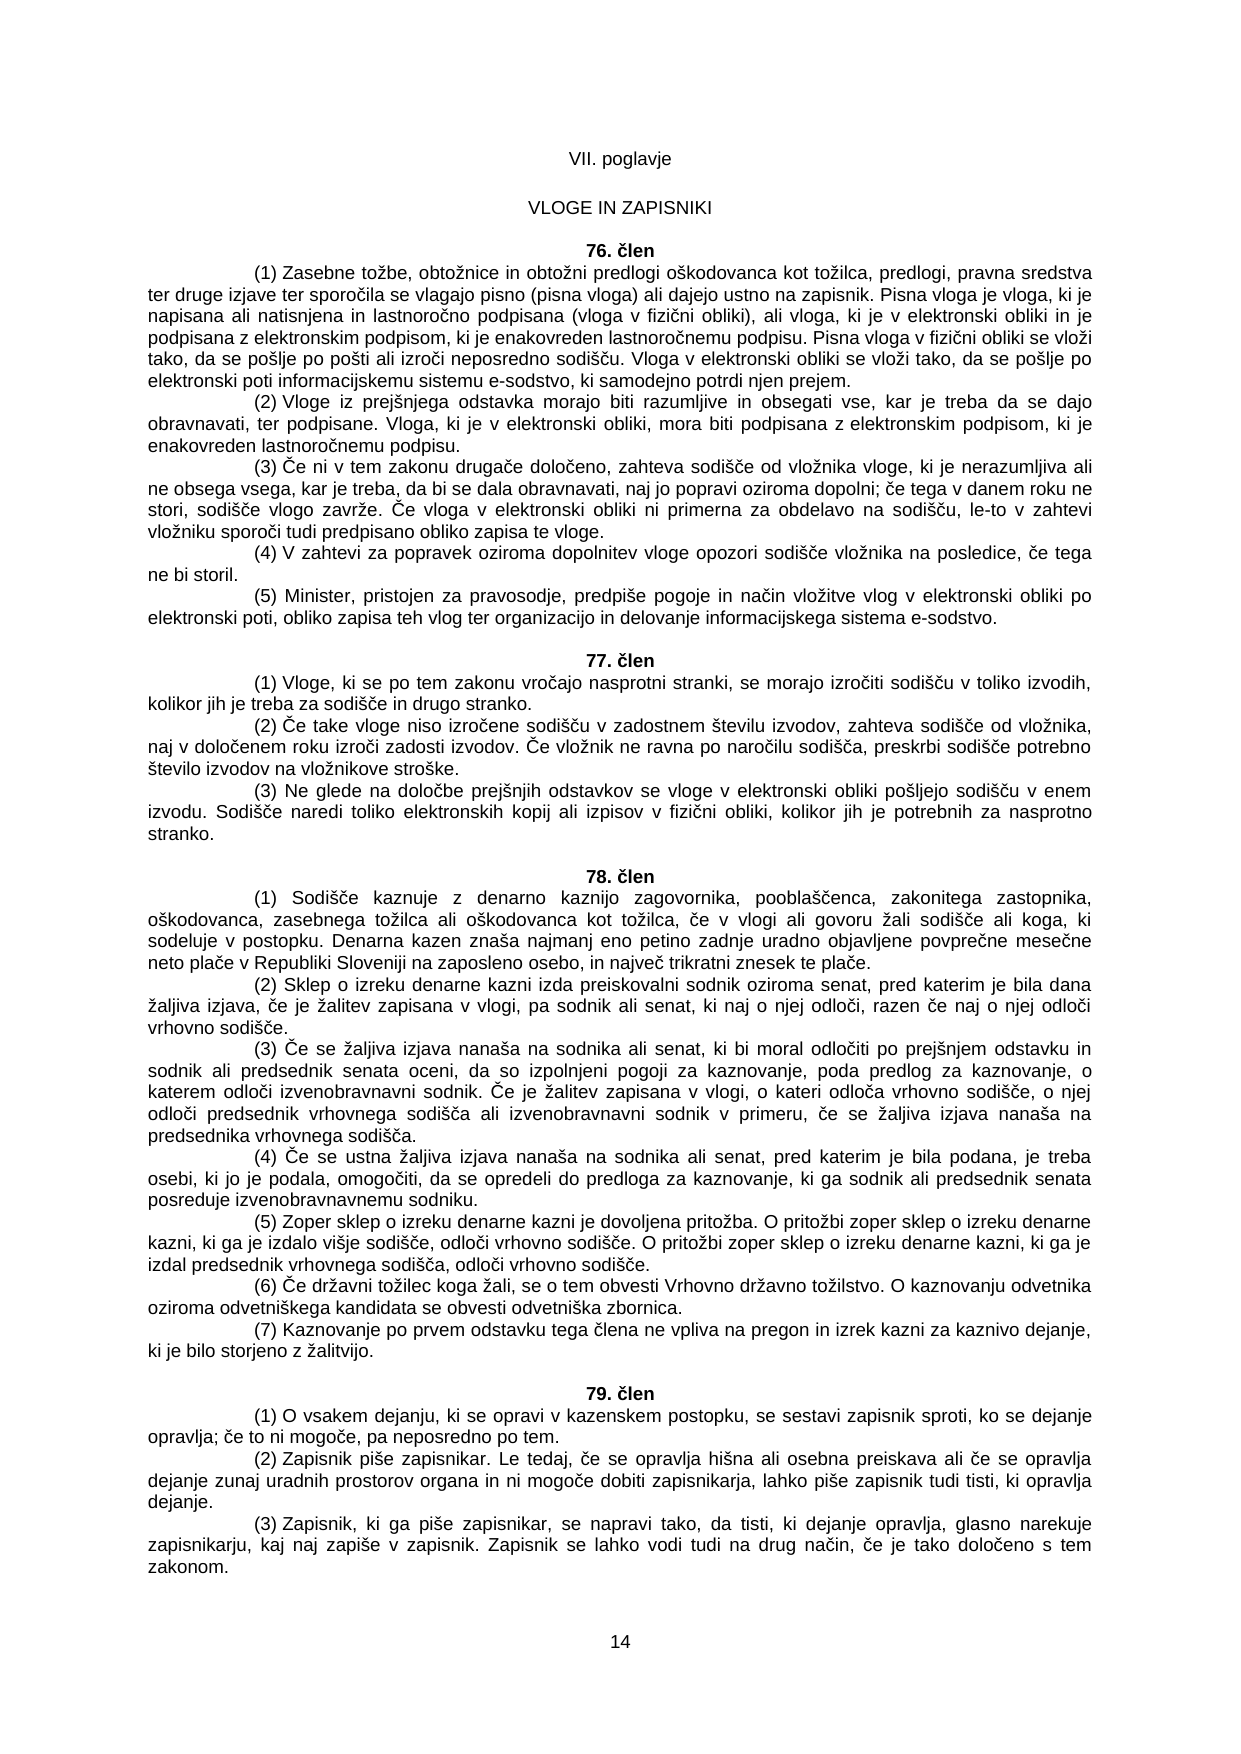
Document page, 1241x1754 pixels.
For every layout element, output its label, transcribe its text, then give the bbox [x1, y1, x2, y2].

text (2) Vloge iz prejšnjega odstavka morajo biti razumljive in obsegati vse, kar je treba da se dajo obravnavati, ter podpisane. Vloga, ki je v elektronski obliki, mora biti podpisana z elektronskim podpisom, ki je enakovreden lastnoročnemu podpisu. [148, 391, 1093, 456]
text (1) Sodišče kaznuje z denarno kaznijo zagovornika, pooblaščenca, zakonitega zastopnika, oškodovanca, zasebnega tožilca ali oškodovanca kot tožilca, če v vlogi ali govoru žali sodišče ali koga, ki sodeluje v postopku. Denarna kazen znaša najmanj eno petino zadnje uradno objavljene povprečne mesečne neto plače v Republiki Sloveniji na zaposleno osebo, in največ trikratni znesek te plače. [148, 887, 1093, 973]
text (3) Ne glede na določbe prejšnjih odstavkov se vloge v elektronski obliki pošljejo sodišču v enem izvodu. Sodišče naredi toliko elektronskih kopij ali izpisov v fizični obliki, kolikor jih je potrebnih za nasprotno stranko. [148, 779, 1093, 844]
text 78. člen [148, 866, 1093, 887]
text (3) Če se žaljiva izjava nanaša na sodnika ali senat, ki bi moral odločiti po prejšnjem odstavku in sodnik ali predsednik senata oceni, da so izpolnjeni pogoji za kaznovanje, poda predlog za kaznovanje, o katerem odloči izvenobravnavni sodnik. Če je žalitev zapisana v vlogi, o kateri odloča vrhovno sodišče, o njej odloči predsednik vrhovnega sodišča ali izvenobravnavni sodnik v primeru, če se žaljiva izjava nanaša na predsednika vrhovnega sodišča. [148, 1038, 1093, 1146]
text (1) Zasebne tožbe, obtožnice in obtožni predlogi oškodovanca kot tožilca, predlogi, pravna sredstva ter druge izjave ter sporočila se vlagajo pisno (pisna vloga) ali dajejo ustno na zapisnik. Pisna vloga je vloga, ki je napisana ali natisnjena in lastnoročno podpisana (vloga v fizični obliki), ali vloga, ki je v elektronski obliki in je podpisana z elektronskim podpisom, ki je enakovreden lastnoročnemu podpisu. Pisna vloga v fizični obliki se vloži tako, da se pošlje po pošti ali izroči neposredno sodišču. Vloga v elektronski obliki se vloži tako, da se pošlje po elektronski poti informacijskemu sistemu e-sodstvo, ki samodejno potrdi njen prejem. [148, 262, 1093, 391]
text VII. poglavje [148, 148, 1093, 197]
text (4) V zahtevi za popravek oziroma dopolnitev vloge opozori sodišče vložnika na posledice, če tega ne bi storil. [148, 542, 1093, 585]
text 79. člen [148, 1383, 1093, 1405]
text (2) Zapisnik piše zapisnikar. Le tedaj, če se opravlja hišna ali osebna preiskava ali če se opravlja dejanje zunaj uradnih prostorov organa in ni mogoče dobiti zapisnikarja, lahko piše zapisnik tudi tisti, ki opravlja dejanje. [148, 1448, 1093, 1512]
text (6) Če državni tožilec koga žali, se o tem obvesti Vrhovno državno tožilstvo. O kaznovanju odvetnika oziroma odvetniškega kandidata se obvesti odvetniška zbornica. [148, 1275, 1093, 1318]
text 76. člen [148, 240, 1093, 262]
text (7) Kaznovanje po prvem odstavku tega člena ne vpliva na pregon in izrek kazni za kaznivo dejanje, ki je bilo storjeno z žalitvijo. [148, 1318, 1093, 1362]
text (5) Zoper sklep o izreku denarne kazni je dovoljena pritožba. O pritožbi zoper sklep o izreku denarne kazni, ki ga je izdalo višje sodišče, odloči vrhovno sodišče. O pritožbi zoper sklep o izreku denarne kazni, ki ga je izdal predsednik vrhovnega sodišča, odloči vrhovno sodišče. [148, 1211, 1093, 1275]
text 77. člen [148, 650, 1093, 672]
text (3) Zapisnik, ki ga piše zapisnikar, se napravi tako, da tisti, ki dejanje opravlja, glasno narekuje zapisnikarju, kaj naj zapiše v zapisnik. Zapisnik se lahko vodi tudi na drug način, če je tako določeno s tem zakonom. [148, 1512, 1093, 1577]
text (5) Minister, pristojen za pravosodje, predpiše pogoje in način vložitve vlog v elektronski obliki po elektronski poti, obliko zapisa teh vlog ter organizacijo in delovanje informacijskega sistema e-sodstvo. [148, 585, 1093, 628]
text VLOGE IN ZAPISNIKI [148, 197, 1093, 219]
text (1) O vsakem dejanju, ki se opravi v kazenskem postopku, se sestavi zapisnik sproti, ko se dejanje opravlja; če to ni mogoče, pa neposredno po tem. [148, 1405, 1093, 1448]
text (2) Če take vloge niso izročene sodišču v zadostnem številu izvodov, zahteva sodišče od vložnika, naj v določenem roku izroči zadosti izvodov. Če vložnik ne ravna po naročilu sodišča, preskrbi sodišče potrebno število izvodov na vložnikove stroške. [148, 715, 1093, 779]
text (4) Če se ustna žaljiva izjava nanaša na sodnika ali senat, pred katerim je bila podana, je treba osebi, ki jo je podala, omogočiti, da se opredeli do predloga za kaznovanje, ki ga sodnik ali predsednik senata posreduje izvenobravnavnemu sodniku. [148, 1146, 1093, 1211]
text (2) Sklep o izreku denarne kazni izda preiskovalni sodnik oziroma senat, pred katerim je bila dana žaljiva izjava, če je žalitev zapisana v vlogi, pa sodnik ali senat, ki naj o njej odloči, razen če naj o njej odloči vrhovno sodišče. [148, 973, 1093, 1038]
text (3) Če ni v tem zakonu drugače določeno, zahteva sodišče od vložnika vloge, ki je nerazumljiva ali ne obsega vsega, kar je treba, da bi se dala obravnavati, naj jo popravi oziroma dopolni; če tega v danem roku ne stori, sodišče vlogo zavrže. Če vloga v elektronski obliki ni primerna za obdelavo na sodišču, le-to v zahtevi vložniku sporoči tudi predpisano obliko zapisa te vloge. [148, 456, 1093, 542]
text (1) Vloge, ki se po tem zakonu vročajo nasprotni stranki, se morajo izročiti sodišču v toliko izvodih, kolikor jih je treba za sodišče in drugo stranko. [148, 672, 1093, 715]
